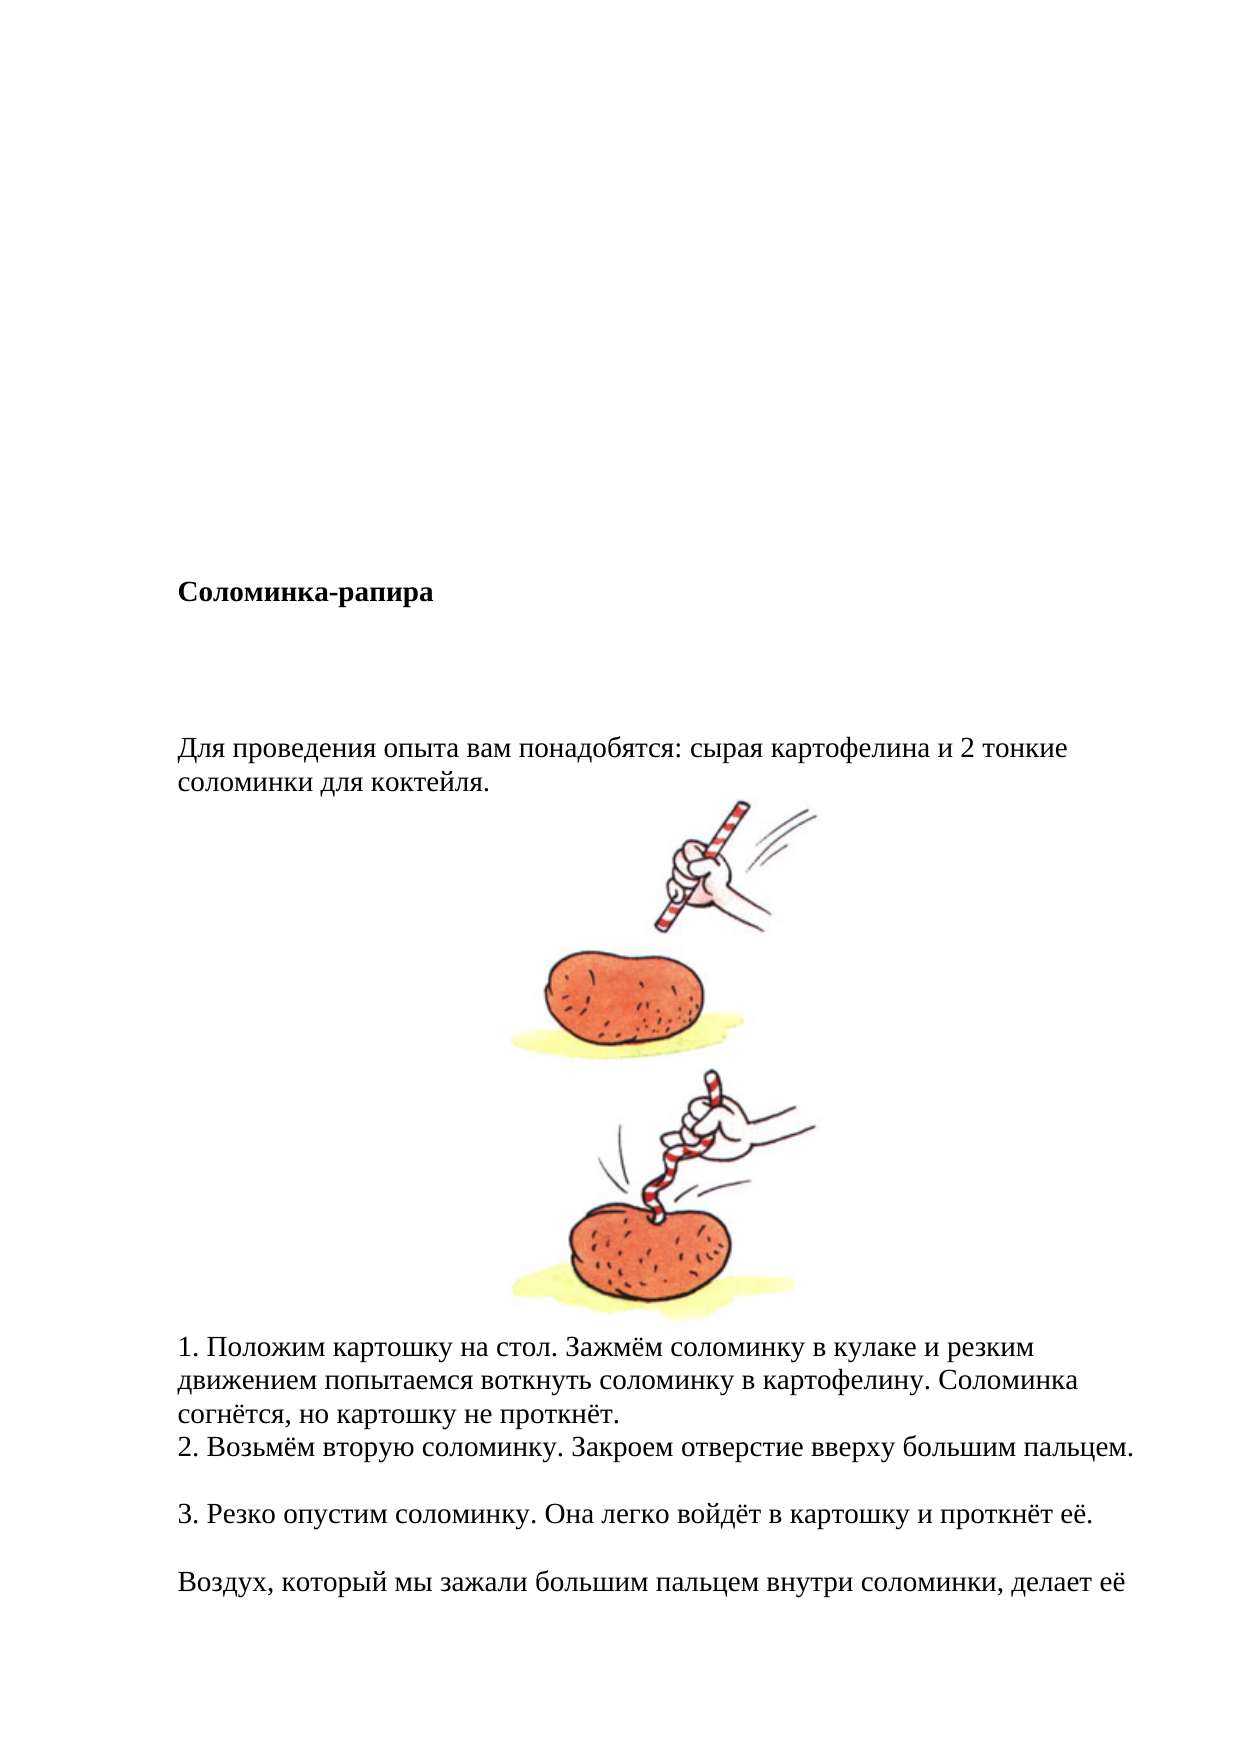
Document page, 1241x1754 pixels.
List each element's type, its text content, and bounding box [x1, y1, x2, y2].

text 1. Положим картошку на стол. Зажмём соломинку в кулаке и резким движением попытаемся воткнуть соломинку в картофелину. Соломинка согнётся, но картошку не проткнёт. [177, 1329, 1152, 1429]
picture [508, 797, 821, 1329]
text Для проведения опыта вам понадобятся: сырая картофелина и 2 тонкие соломинки для коктейля. [490, 731, 1152, 798]
text Соломинка-рапира [177, 526, 1152, 731]
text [177, 1429, 1152, 1597]
